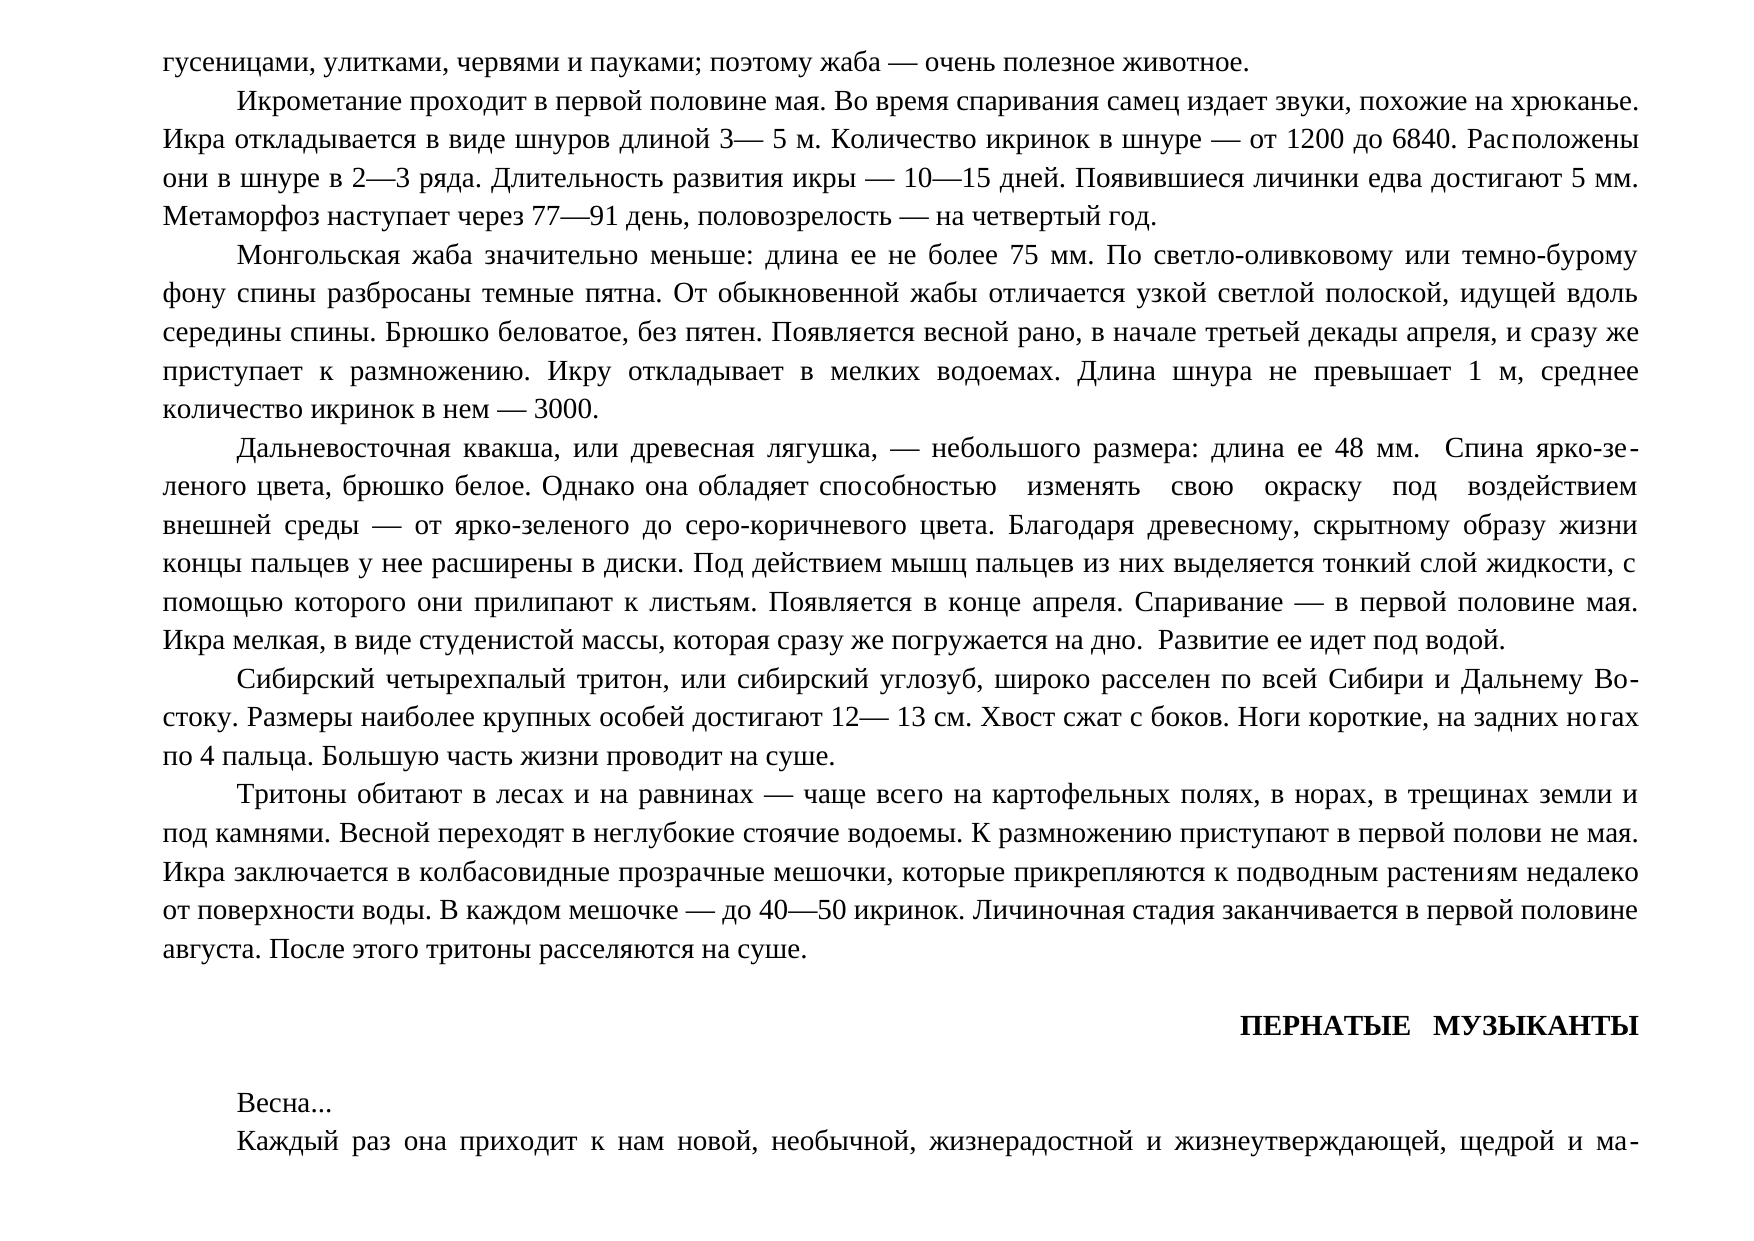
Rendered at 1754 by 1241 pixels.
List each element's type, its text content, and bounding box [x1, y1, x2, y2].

text Икрометание проходит в первой половине мая. Во время спаривания самец издает звуки, похожие на хрюканье. Икра откладывается в виде шнуров длиной 3— 5 м. Количество икринок в шнуре — от 1200 до 6840. Расположены они в шнуре в 2—3 ряда. Длительность развития икры — 10—15 дней. Появившиеся личинки едва достигают 5 мм. Метаморфоз наступает через 77—91 день, половозрелость — на четвертый год. [162, 83, 1639, 232]
text Сибирский четырехпалый тритон, или сибирский углозуб, широко расселен по всей Сибири и Дальнему Востоку. Размеры наиболее крупных особей достигают 12— 13 см. Хвост сжат с боков. Ноги короткие, на задних ногах по 4 пальца. Большую часть жизни проводит на суше. [162, 661, 1639, 772]
text Монгольская жаба значительно меньше: длина ее не более 75 мм. По светло-оливковому или темно-бурому фону спины разбросаны темные пятна. От обыкновенной жабы отличается узкой светлой полоской, идущей вдоль середины спины. Брюшко беловатое, без пятен. Появляется весной рано, в начале третьей декады апреля, и сразу же приступает к размножению. Икру откладывает в мелких водоемах. Длина шнура не превышает 1 м, среднее количество икринок в нем — 3000. [162, 237, 1639, 425]
text Весна... [162, 1085, 1639, 1118]
text Тритоны обитают в лесах и на равнинах — чаще всего на картофельных полях, в норах, в трещинах земли и под камнями. Весной переходят в неглубокие стоячие водоемы. К размножению приступают в первой полови не мая. Икра заключается в колбасовидные прозрачные мешочки, которые прикрепляются к подводным растениям недалеко от поверхности воды. В каждом мешочке — до 40—50 икринок. Личиночная стадия заканчивается в первой половине августа. После этого тритоны расселяются на суше. [162, 777, 1639, 964]
text ПЕРНАТЫЕ МУЗЫКАНТЫ [162, 1008, 1639, 1041]
text Дальневосточная квакша, или древесная лягушка, — небольшого размера: длина ее 48 мм. Спина ярко-зеленого цвета, брюшко белое. Однако она обладяет способностью изменять свою окраску под воздействием внешней среды — от ярко-зеленого до серо-коричневого цвета. Благодаря древесному, скрытному образу жизни концы пальцев у нее расширены в диски. Под действием мышц пальцев из них выделяется тонкий слой жидкости, с помощью которого они прилипают к листьям. Появляется в конце апреля. Спаривание — в первой половине мая. Икра мелкая, в виде студенистой массы, которая сразу же погружается на дно. Развитие ее идет под водой. [162, 430, 1639, 656]
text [162, 44, 1639, 78]
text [162, 1123, 1639, 1157]
